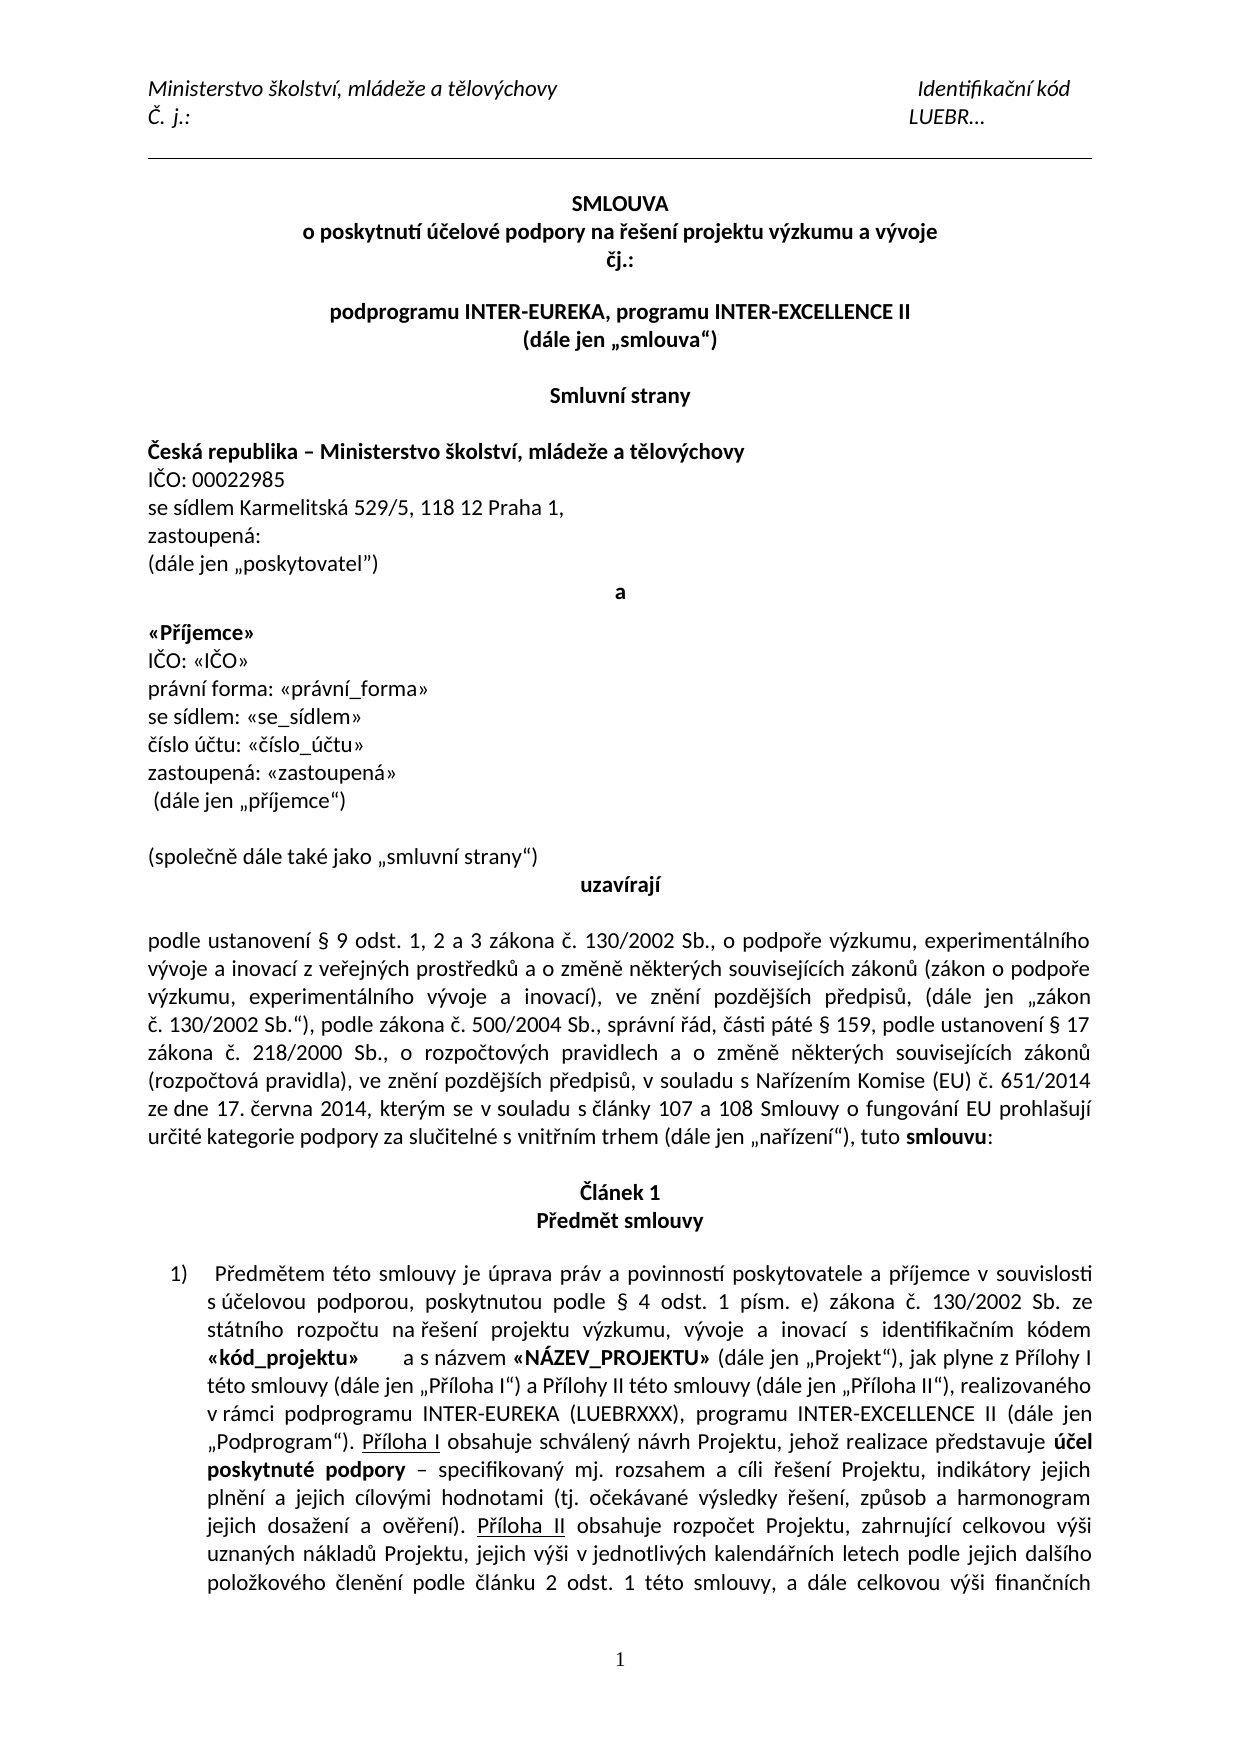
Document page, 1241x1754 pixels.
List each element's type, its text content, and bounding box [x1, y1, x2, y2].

text (dále jen „poskytovatel”) [148, 549, 1092, 577]
text smlouva [148, 189, 1092, 217]
text se sídlem: «se_sídlem» [148, 702, 1092, 730]
text zastoupená: «zastoupená» [148, 758, 1092, 786]
text a [148, 577, 1092, 605]
text (dále jen „příjemce“) [148, 786, 1092, 814]
text IČO: 00022985 [148, 465, 1092, 493]
text (dále jen „smlouva“) [148, 325, 1092, 353]
text «Příjemce» [148, 618, 1092, 646]
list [169, 1259, 1092, 1596]
text číslo účtu: «číslo_účtu» [148, 730, 1092, 758]
text IČO: «IČO» [148, 646, 1092, 674]
text zastoupená: [148, 521, 1092, 549]
text se sídlem Karmelitská 529/5, 118 12 Praha 1, [148, 493, 1092, 521]
text (společně dále také jako „smluvní strany“) [148, 842, 1092, 870]
text čj.: [148, 245, 1092, 273]
text uzavírají [148, 870, 1092, 898]
text právní forma: «právní_forma» [148, 674, 1092, 702]
text Předmět smlouvy [148, 1206, 1092, 1234]
text Česká republika – Ministerstvo školství, mládeže a tělovýchovy [148, 437, 1092, 465]
text o poskytnutí účelové podpory na řešení projektu výzkumu a vývoje [148, 217, 1092, 245]
text podle ustanovení § 9 odst. 1, 2 a 3 zákona č. 130/2002 Sb., o podpoře výzkumu, experimentálního vývoje a inovací z veřejných prostředků a o změně některých souvisejících zákonů (zákon o podpoře výzkumu, experimentálního vývoje a inovací), ve znění pozdějších předpisů, (dále jen „zákon č. 130/2002 Sb.“), podle zákona č. 500/2004 Sb., správní řád, části páté § 159, podle ustanovení § 17 zákona č. 218/2000 Sb., o rozpočtových pravidlech a o změně některých souvisejících zákonů (rozpočtová pravidla), ve znění pozdějších předpisů, v souladu s Nařízením Komise (EU) č. 651/2014 ze dne 17. června 2014, kterým se v souladu s články 107 a 108 Smlouvy o fungování EU prohlašují určité kategorie podpory za slučitelné s vnitřním trhem (dále jen „nařízení“), tuto smlouvu: [148, 926, 1092, 1150]
text Smluvní strany [148, 381, 1092, 409]
text podprogramu INTER-EUREKA, programu INTER-EXCELLENCE II [148, 297, 1092, 325]
